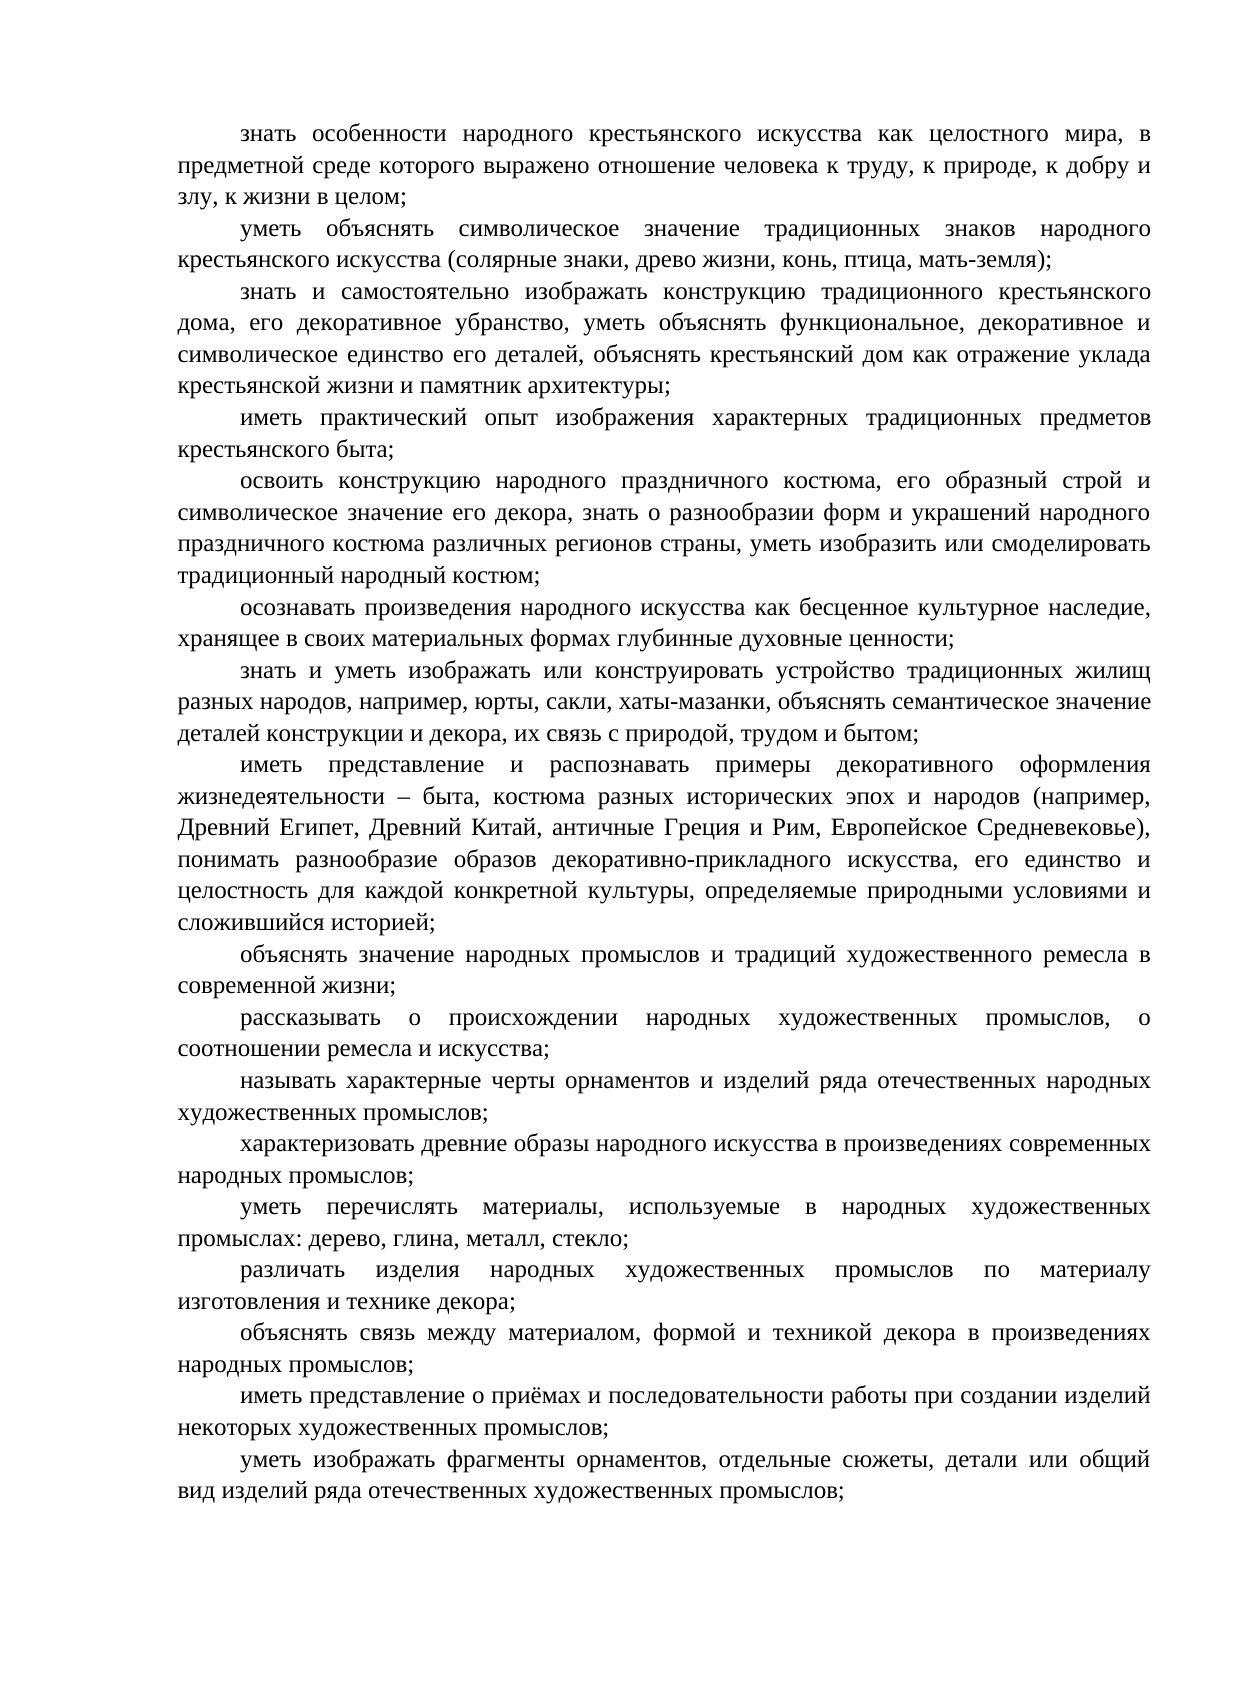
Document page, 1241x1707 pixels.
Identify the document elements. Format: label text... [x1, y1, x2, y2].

text объяснять значение народных промыслов и традиций художественного ремесла в современной жизни; [177, 939, 1152, 999]
text рассказывать о происхождении народных художественных промыслов, о соотношении ремесла и искусства; [177, 1002, 1152, 1062]
text знать и самостоятельно изображать конструкцию традиционного крестьянского дома, его декоративное убранство, уметь объяснять функциональное, декоративное и символическое единство его деталей, объяснять крестьянский дом как отражение уклада крестьянской жизни и памятник архитектуры; [177, 276, 1152, 399]
text уметь объяснять символическое значение традиционных знаков народного крестьянского искусства (солярные знаки, древо жизни, конь, птица, мать-земля); [177, 213, 1152, 273]
text называть характерные черты орнаментов и изделий ряда отечественных народных художественных промыслов; [177, 1065, 1152, 1125]
text иметь практический опыт изображения характерных традиционных предметов крестьянского быта; [177, 402, 1152, 462]
text осознавать произведения народного искусства как бесценное культурное наследие, хранящее в своих материальных формах глубинные духовные ценности; [177, 592, 1152, 652]
text знать и уметь изображать или конструировать устройство традиционных жилищ разных народов, например, юрты, сакли, хаты-мазанки, объяснять семантическое значение деталей конструкции и декора, их связь с природой, трудом и бытом; [177, 655, 1152, 747]
text уметь перечислять материалы, используемые в народных художественных промыслах: дерево, глина, металл, стекло; [177, 1191, 1152, 1252]
text характеризовать древние образы народного искусства в произведениях современных народных промыслов; [177, 1128, 1152, 1188]
text различать изделия народных художественных промыслов по материалу изготовления и технике декора; [177, 1254, 1152, 1315]
text освоить конструкцию народного праздничного костюма, его образный строй и символическое значение его декора, знать о разнообразии форм и украшений народного праздничного костюма различных регионов страны, уметь изобразить или смоделировать традиционный народный костюм; [177, 465, 1152, 589]
text уметь изображать фрагменты орнаментов, отдельные сюжеты, детали или общий вид изделий ряда отечественных художественных промыслов; [177, 1444, 1152, 1504]
text знать особенности народного крестьянского искусства как целостного мира, в предметной среде которого выражено отношение человека к труду, к природе, к добру и злу, к жизни в целом; [177, 118, 1152, 210]
text иметь представление о приёмах и последовательности работы при создании изделий некоторых художественных промыслов; [177, 1381, 1152, 1441]
text иметь представление и распознавать примеры декоративного оформления жизнедеятельности – быта, костюма разных исторических эпох и народов (например, Древний Египет, Древний Китай, античные Греция и Рим, Европейское Средневековье), понимать разнообразие образов декоративно-прикладного искусства, его единство и целостность для каждой конкретной культуры, определяемые природными условиями и сложившийся историей; [177, 749, 1152, 936]
text объяснять связь между материалом, формой и техникой декора в произведениях народных промыслов; [177, 1317, 1152, 1378]
